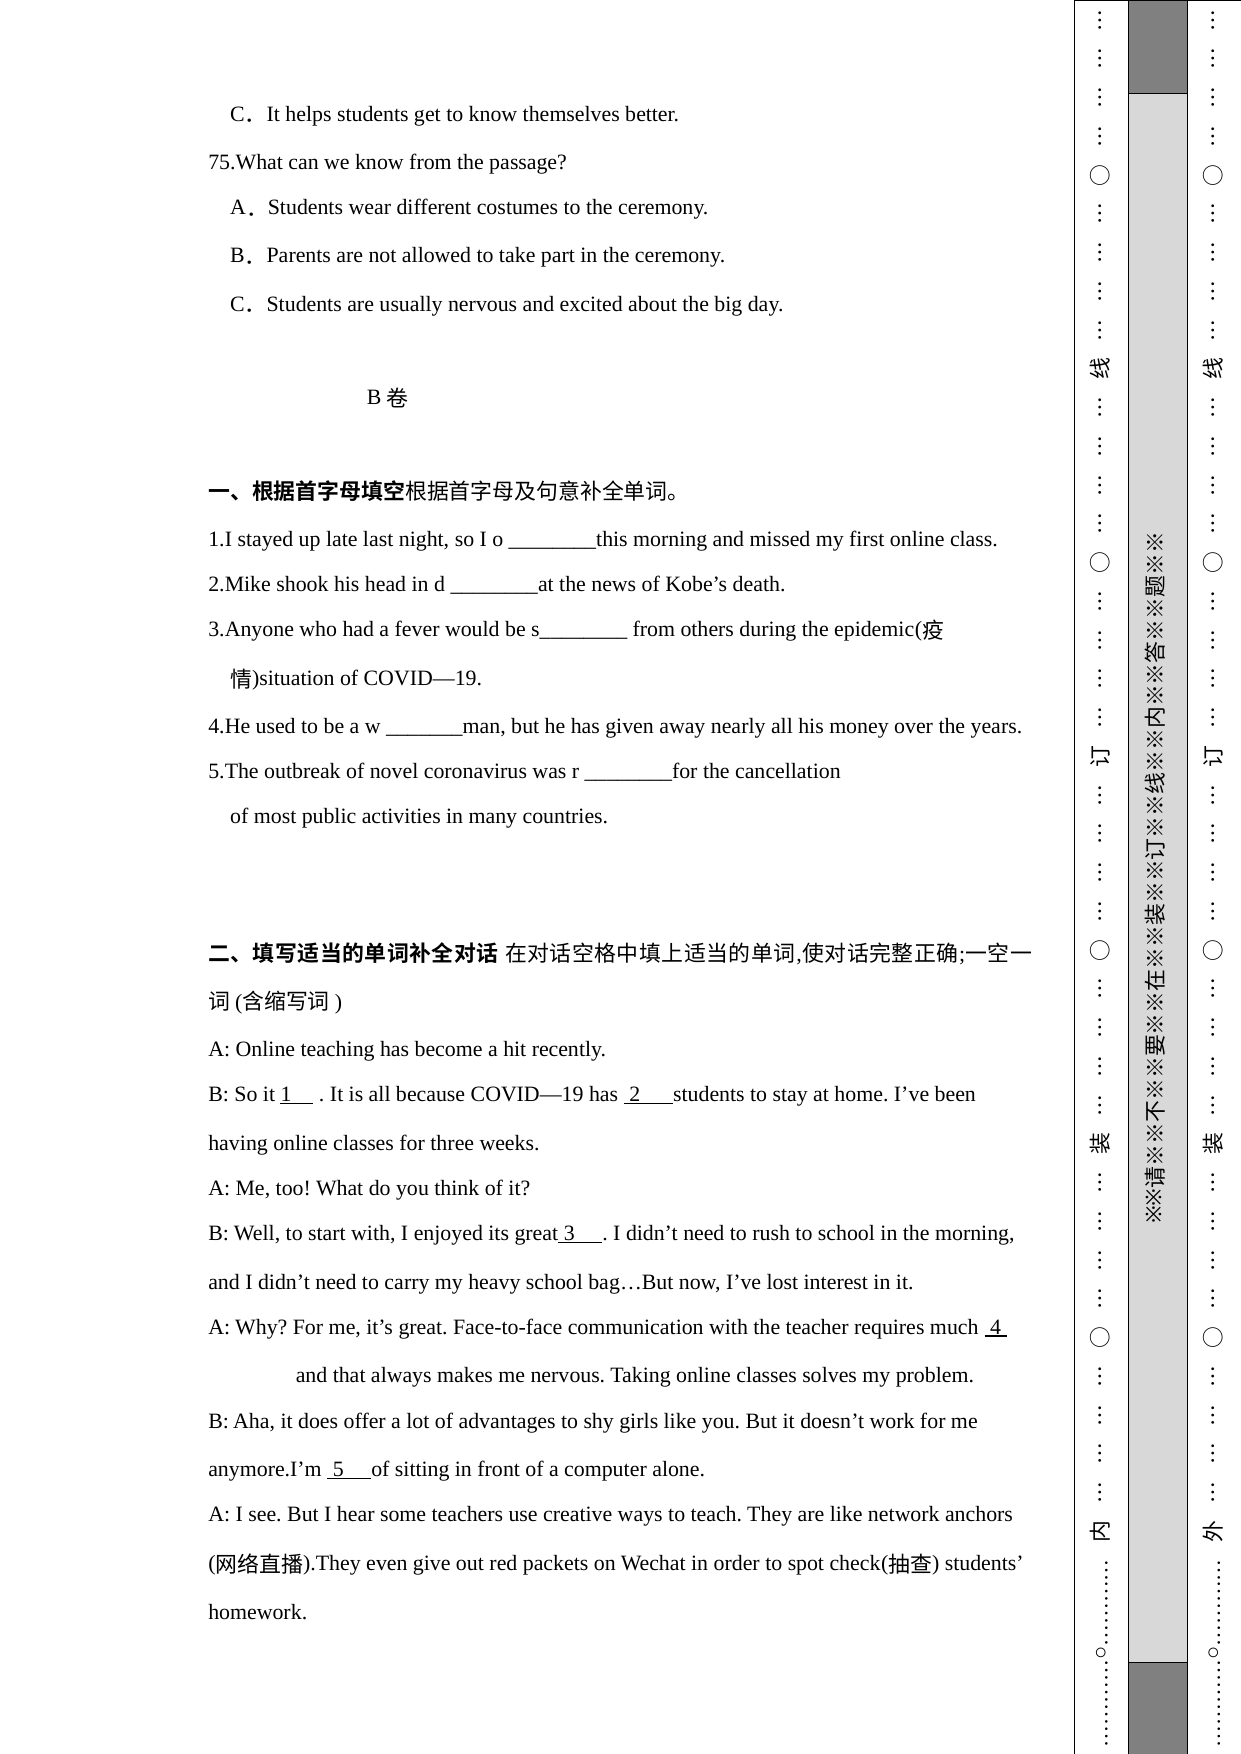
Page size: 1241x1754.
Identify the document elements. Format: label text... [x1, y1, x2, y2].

text 一、根据首字母填空根据⾸字母及句意补全单词。 [208, 474, 1032, 506]
text 3.Anyone who had a fever would be s________ from others during the epidemic(疫情)situation of COVID—19. [208, 612, 1032, 694]
text A: I see. But I hear some teachers use creative ways to teach. They are like network anchors (网络直播).They even give out red packets on Wechat in order to spot check(抽查) students’ homework. [208, 1498, 1032, 1628]
text A: Me, too! What do you think of it? [208, 1171, 1032, 1204]
text A．Students wear different costumes to the ceremony. [208, 190, 1032, 223]
text 二、填写适当的单词补全对话 在对话空格中填上适当的单词,使对话完整正确;⼀空⼀词 (含缩写词 ) [208, 935, 1032, 1016]
text B: Aha, it does offer a lot of advantages to shy girls like you. But it doesn’t work for me anymore.I’m 5 of sitting in front of a computer alone. [208, 1404, 1032, 1485]
text B: Well, to start with, I enjoyed its great 3 . I didn’t need to rush to school in the morning, and I didn’t need to carry my heavy school bag…But now, I’ve lost interest in it. [208, 1216, 1032, 1297]
text 5.The outbreak of novel coronavirus was r ________for the cancellation [208, 755, 1032, 787]
text B 卷 [208, 381, 1032, 413]
text 75.What can we know from the passage? [208, 145, 1032, 178]
text C．Students are usually nervous and excited about the big day. [208, 287, 1032, 319]
text 4.He used to be a w _______man, but he has given away nearly all his money over the years. [208, 709, 1032, 742]
text A: Online teaching has become a hit recently. [208, 1032, 1032, 1065]
text B: So it 1 . It is all because COVID—19 has 2 students to stay at home. I’ve been having online classes for three weeks. [208, 1077, 1032, 1158]
text 2.Mike shook his head in d ________at the news of Kobe’s death. [208, 567, 1032, 600]
text of most public activities in many countries. [230, 800, 1032, 832]
text C．It helps students get to know themselves better. [208, 97, 1032, 129]
text B．Parents are not allowed to take part in the ceremony. [208, 239, 1032, 271]
text 1.I stayed up late last night, so I o ________this morning and missed my first online class. [208, 522, 1032, 555]
text A: Why? For me, it’s great. Face-to-face communication with the teacher requires much 4 and that always makes me nervous. Taking online classes solves my problem. [208, 1310, 1032, 1391]
